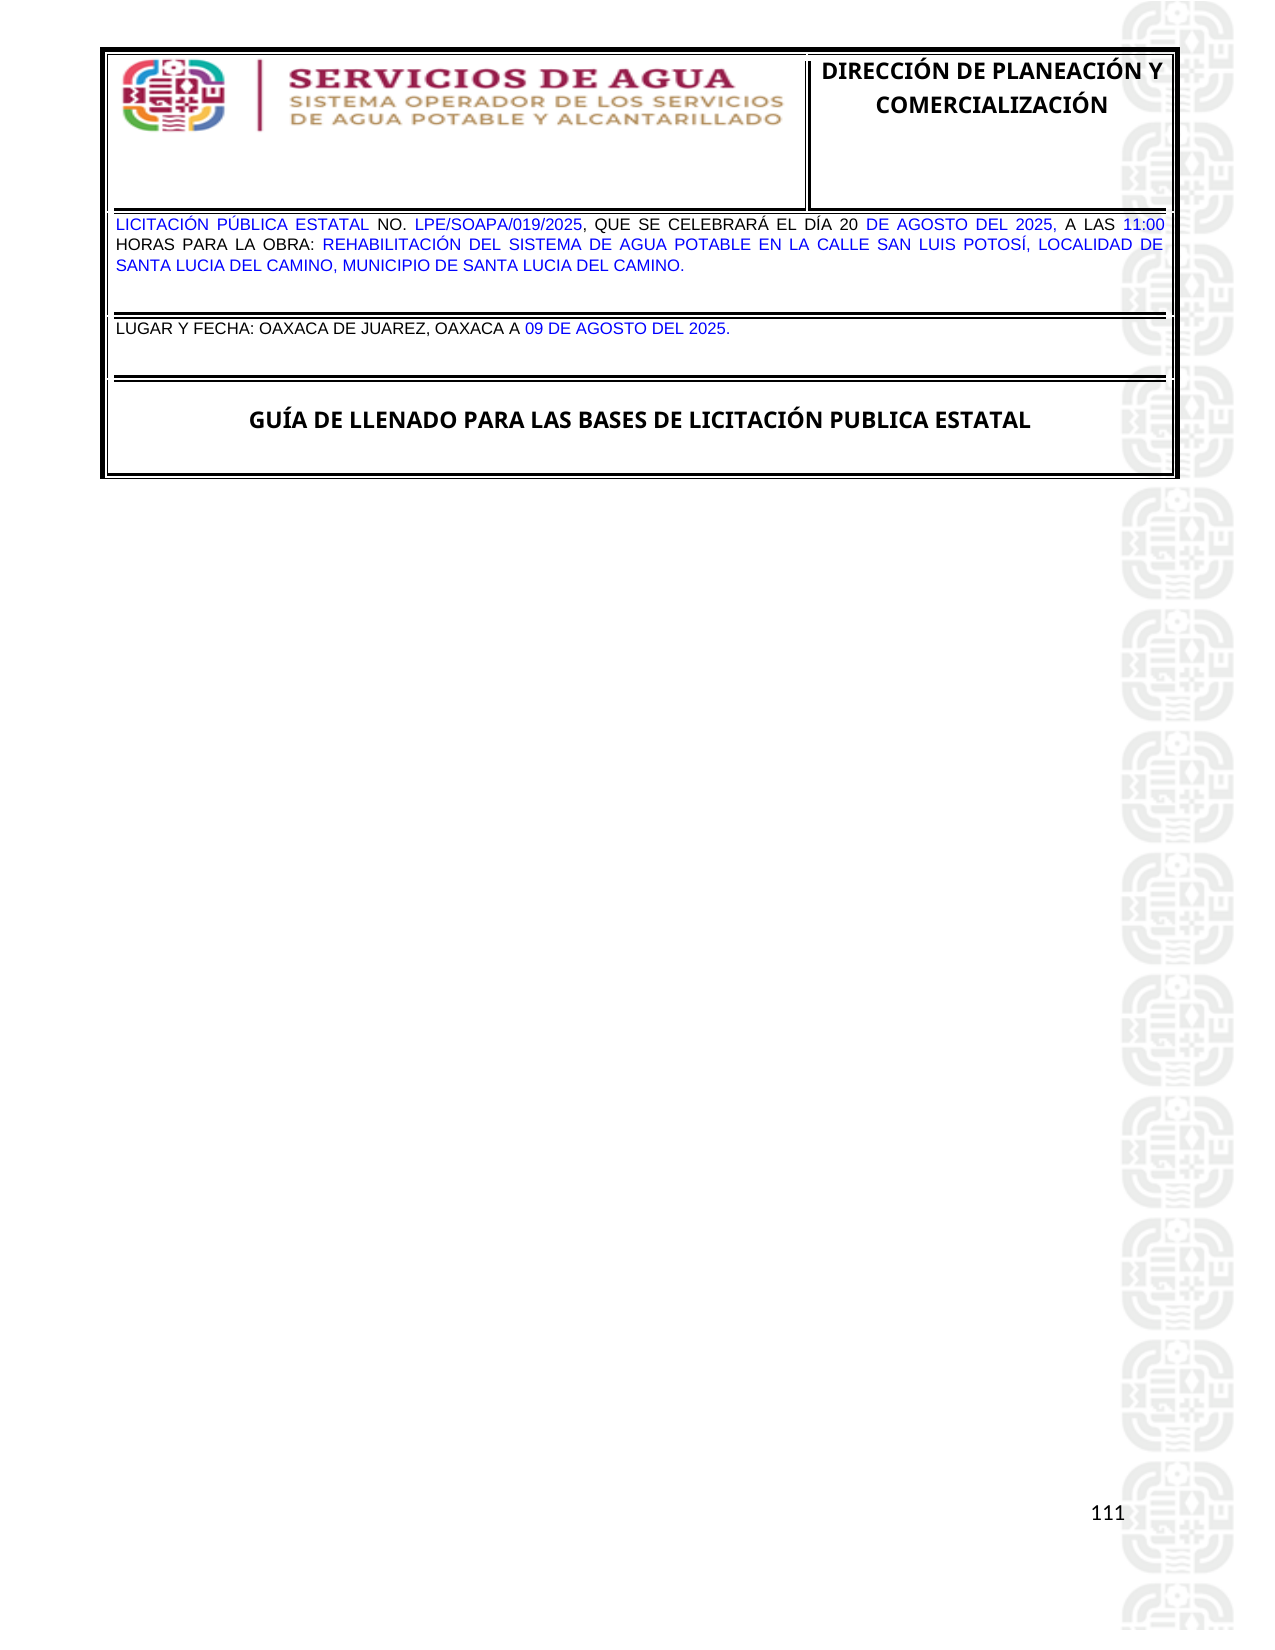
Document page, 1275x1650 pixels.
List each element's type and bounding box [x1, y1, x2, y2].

picture [1106, 52, 1175, 478]
picture [1110, 65, 1118, 76]
picture [1106, 1, 1237, 1630]
picture [118, 55, 792, 144]
